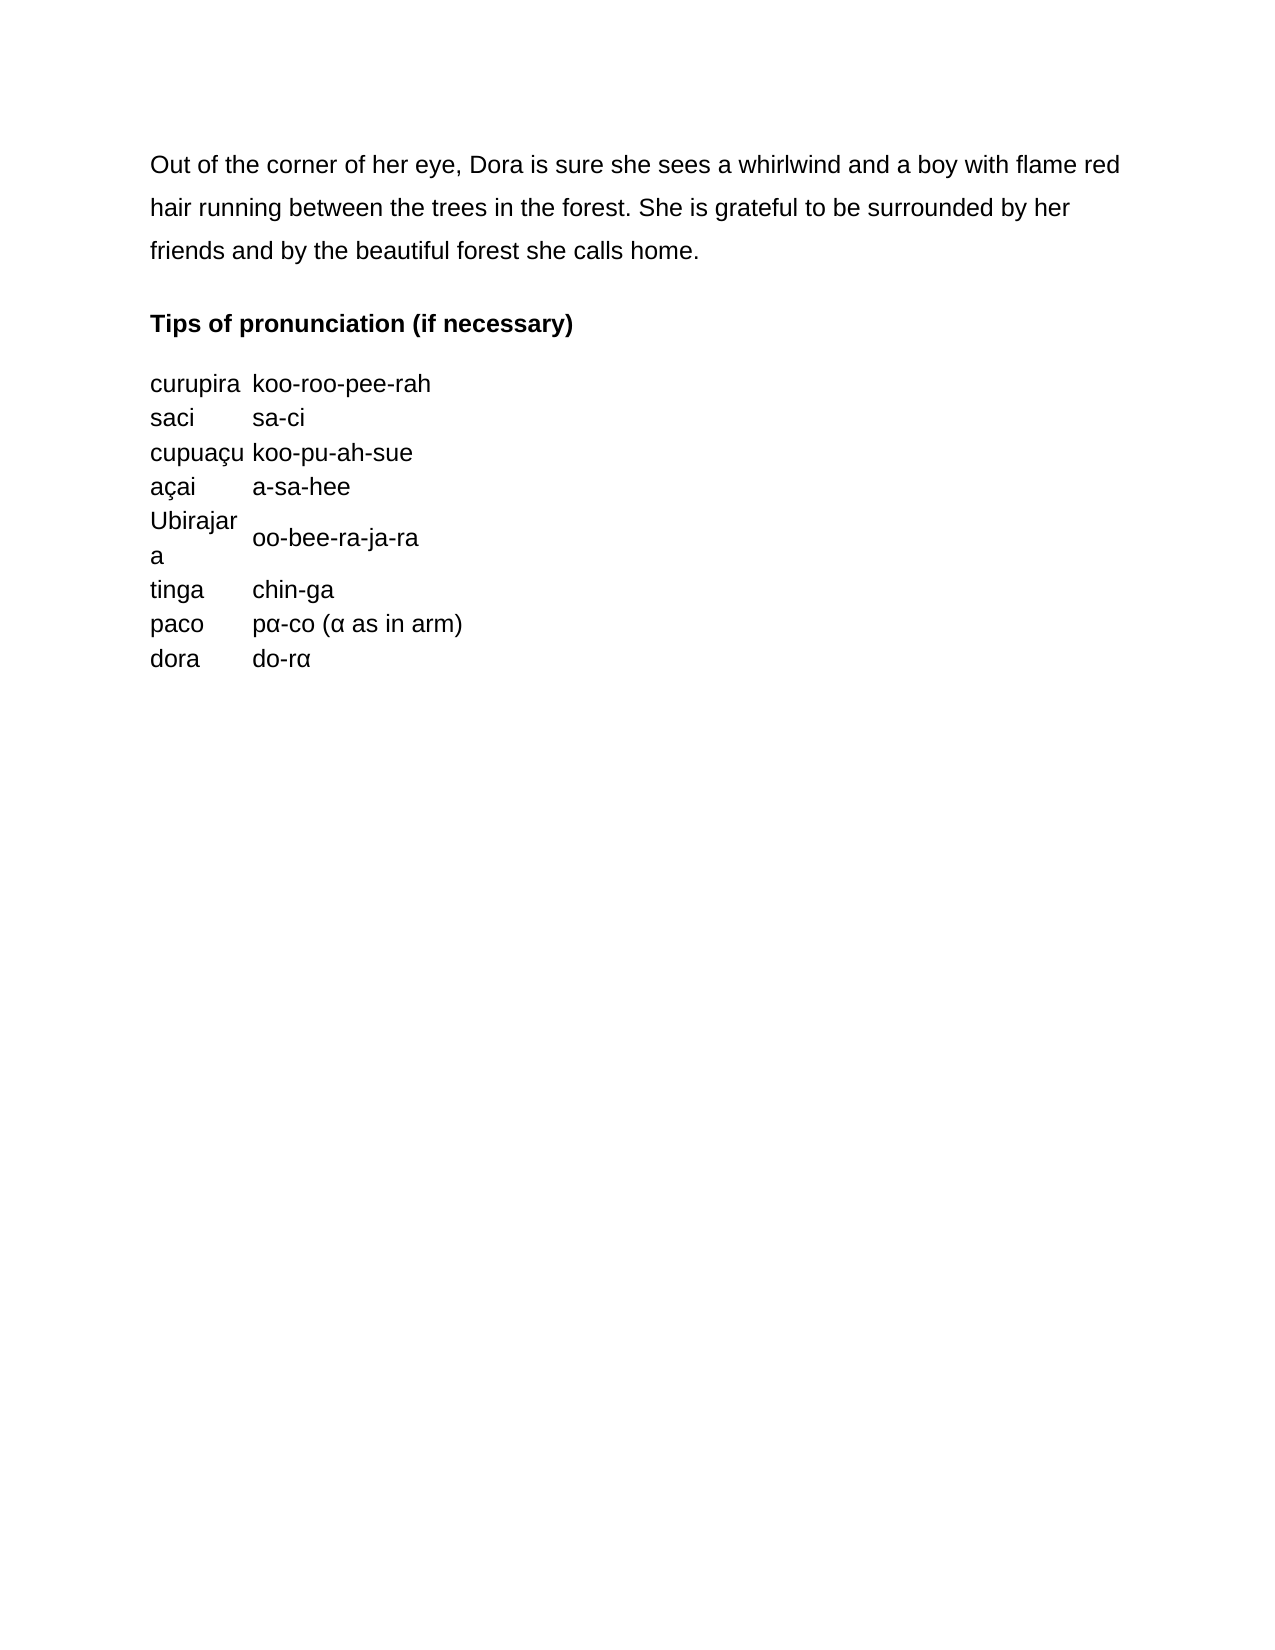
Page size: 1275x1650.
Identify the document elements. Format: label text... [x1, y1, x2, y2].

table_cell sa-ci [252, 403, 463, 437]
table_cell a-sa-hee [252, 472, 463, 506]
table_cell koo-pu-ah-sue [252, 437, 463, 472]
table_cell saci [150, 403, 251, 437]
text Tips of pronunciation (if necessary) [150, 308, 1125, 337]
table_cell açai [150, 472, 251, 506]
table_cell chin-ga [252, 575, 463, 609]
table_cell cupuaçu [150, 437, 251, 472]
table_cell oo-bee-ra-ja-ra [252, 506, 463, 575]
table_cell do-rα [252, 644, 463, 678]
table_cell tinga [150, 575, 251, 609]
table_cell Ubirajara [150, 506, 251, 575]
text Out of the corner of her eye, Dora is sure she sees a whirlwind and a boy with flame red hair running between the trees in the forest. She is grateful to be surrounded by her friends and by the beautiful forest she calls home. [150, 150, 1125, 265]
table_cell paco [150, 609, 251, 644]
table_header curupira [150, 368, 251, 403]
table_cell pα-co (α as in arm) [252, 609, 463, 644]
table_cell dora [150, 644, 251, 678]
table_header koo-roo-pee-rah [252, 368, 463, 403]
